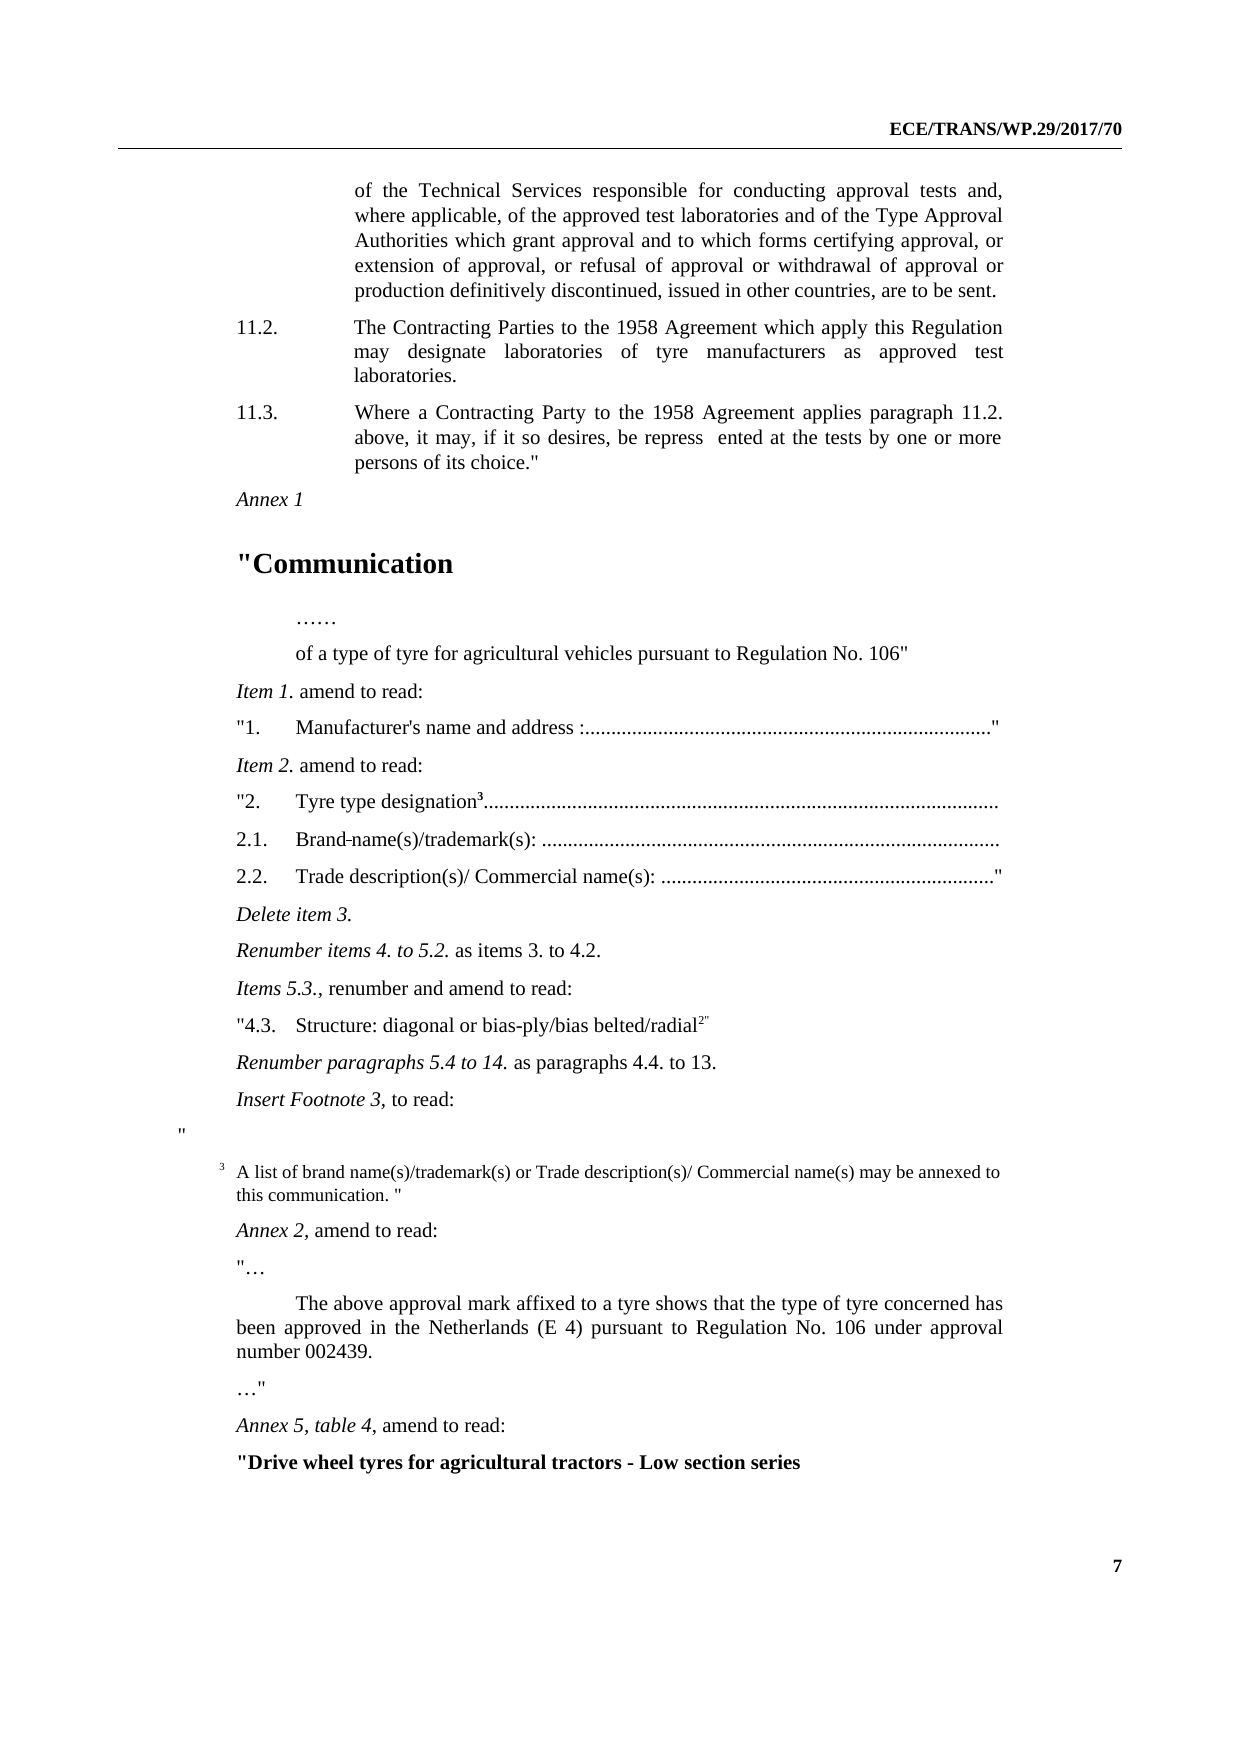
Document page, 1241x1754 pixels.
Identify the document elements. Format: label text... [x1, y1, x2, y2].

text "1. Manufacturer's name and address :.............................................................................." [236, 715, 1004, 739]
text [236, 177, 1004, 302]
text "Drive wheel tyres for agricultural tractors - Low section series [236, 1450, 1122, 1474]
text Renumber items 4. to 5.2. as items 3. to 4.2. [236, 938, 1004, 962]
text Renumber paragraphs 5.4 to 14. as paragraphs 4.4. to 13. [236, 1050, 1004, 1074]
text …… [236, 605, 1004, 629]
text " [177, 1123, 1004, 1147]
text Annex 1 [236, 487, 1004, 511]
text "4.3. Structure: diagonal or bias-ply/bias belted/radial2" [236, 1012, 1004, 1037]
text 11.2. The Contracting Parties to the 1958 Agreement which apply this Regulation may designate laboratories of tyre manufacturers as approved test laboratories. [236, 315, 1004, 387]
text Insert Footnote 3, to read: [236, 1087, 1004, 1111]
text 11.3. Where a Contracting Party to the 1958 Agreement applies paragraph 11.2. above, it may, if it so desires, be repress ented at the tests by one or more persons of its choice." [236, 399, 1004, 474]
text 2.1. Brand name(s)/trademark(s): ........................................................................................ [236, 826, 1004, 851]
text Annex 2, amend to read: [236, 1218, 1004, 1242]
text 3 A list of brand name(s)/trademark(s) or Trade description(s)/ Commercial name(s) may be annexed to this communication. " [118, 1160, 1004, 1206]
text Delete item 3. [236, 901, 1004, 926]
text Items 5.3., renumber and amend to read: [236, 975, 1004, 1000]
text of a type of tyre for agricultural vehicles pursuant to Regulation No. 106" [295, 641, 1004, 665]
text "… [236, 1254, 1004, 1279]
text "Communication [118, 548, 1004, 580]
text The above approval mark affixed to a tyre shows that the type of tyre concerned has been approved in the Netherlands (E 4) pursuant to Regulation No. 106 under approval number 002439. [236, 1291, 1004, 1363]
text Item 2. amend to read: [236, 752, 1004, 777]
text …" [236, 1376, 1004, 1400]
text "2. Tyre type designation3................................................................................................... [236, 789, 1004, 813]
text 2.2. Trade description(s)/ Commercial name(s): ................................................................" [236, 863, 1004, 888]
text Annex 5, table 4, amend to read: [236, 1412, 1004, 1437]
text Item 1. amend to read: [236, 678, 1004, 703]
